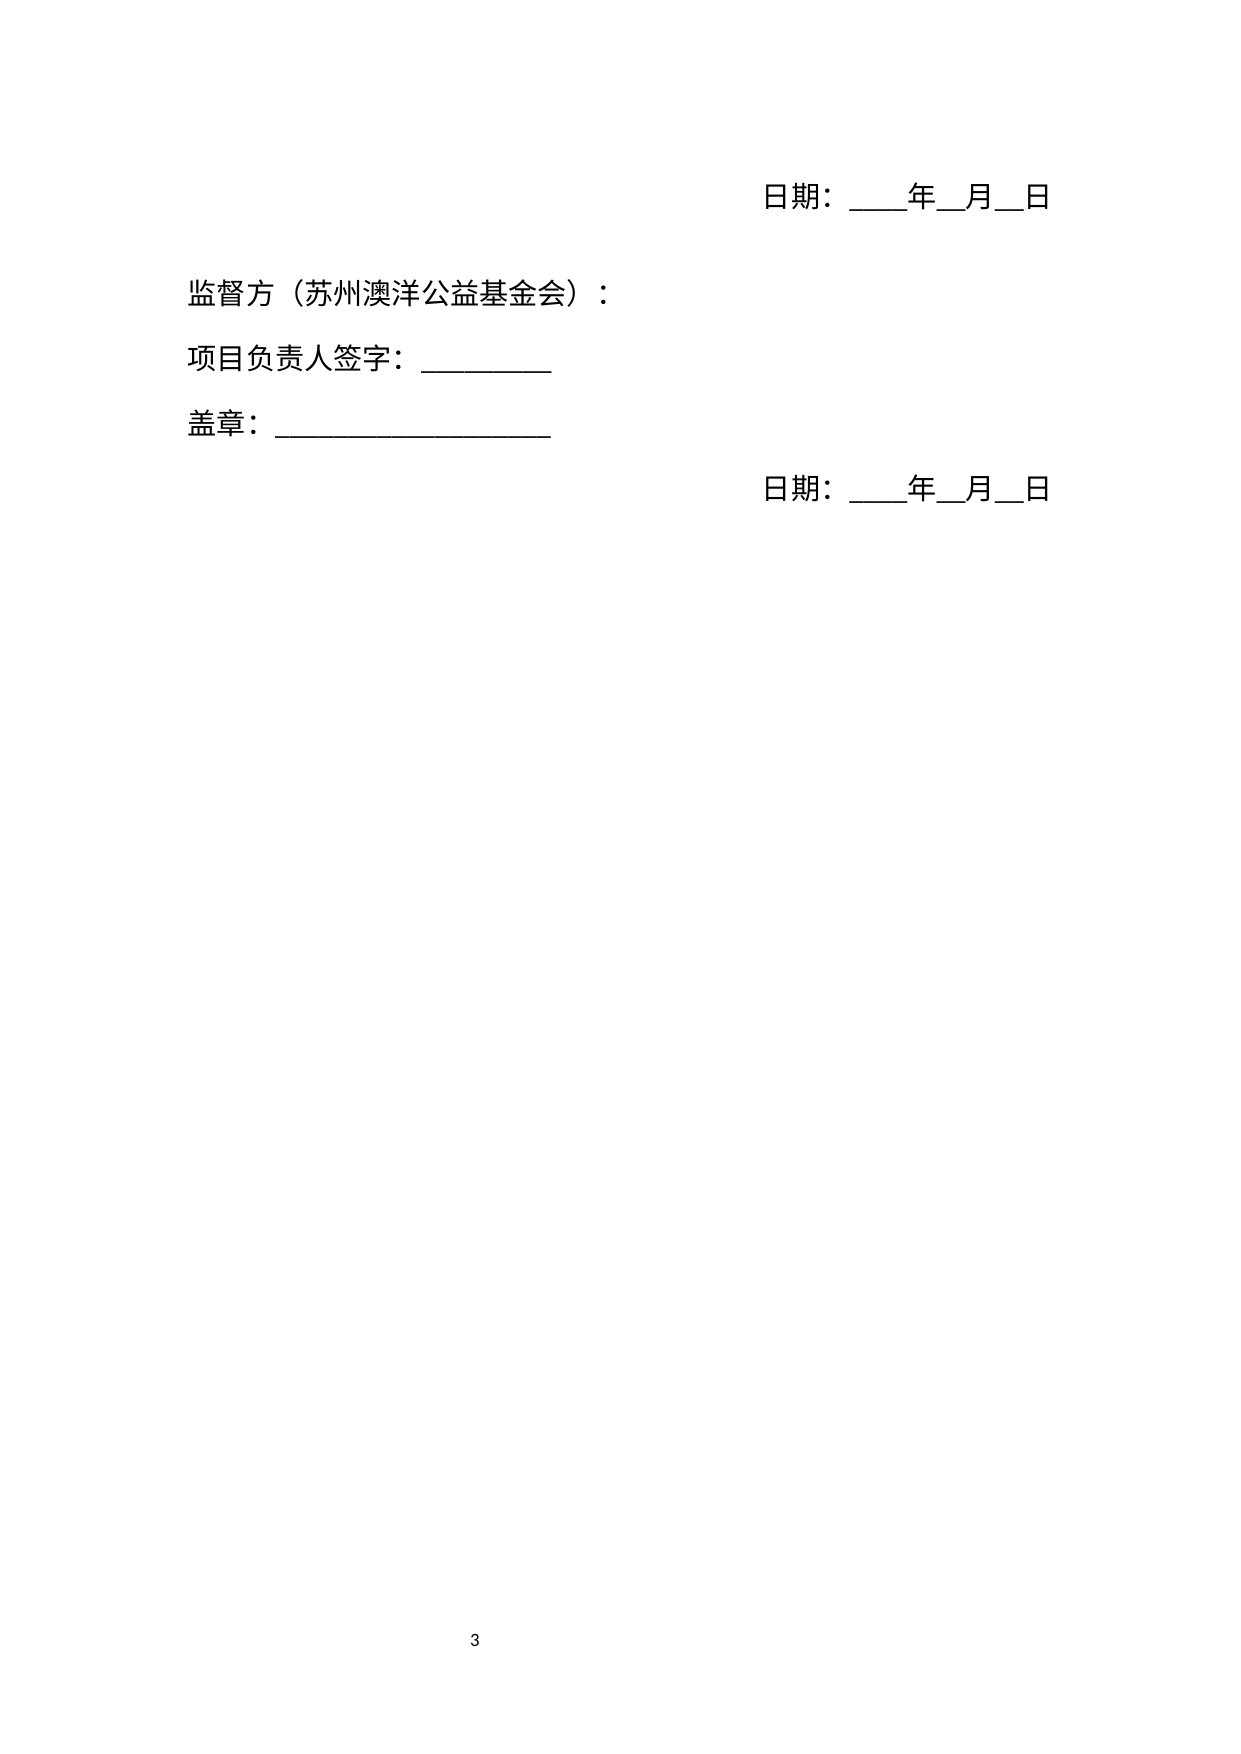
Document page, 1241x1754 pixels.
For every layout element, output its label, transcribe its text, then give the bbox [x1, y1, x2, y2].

text 监督方（苏州澳洋公益基金会）： [187, 259, 1053, 324]
text 盖章：___________________ [187, 389, 1053, 454]
text 项目负责人签字：_________ [187, 324, 1053, 389]
text 日期：____年__月__日 [187, 162, 1053, 227]
text 日期：____年__月__日 [187, 454, 1053, 519]
